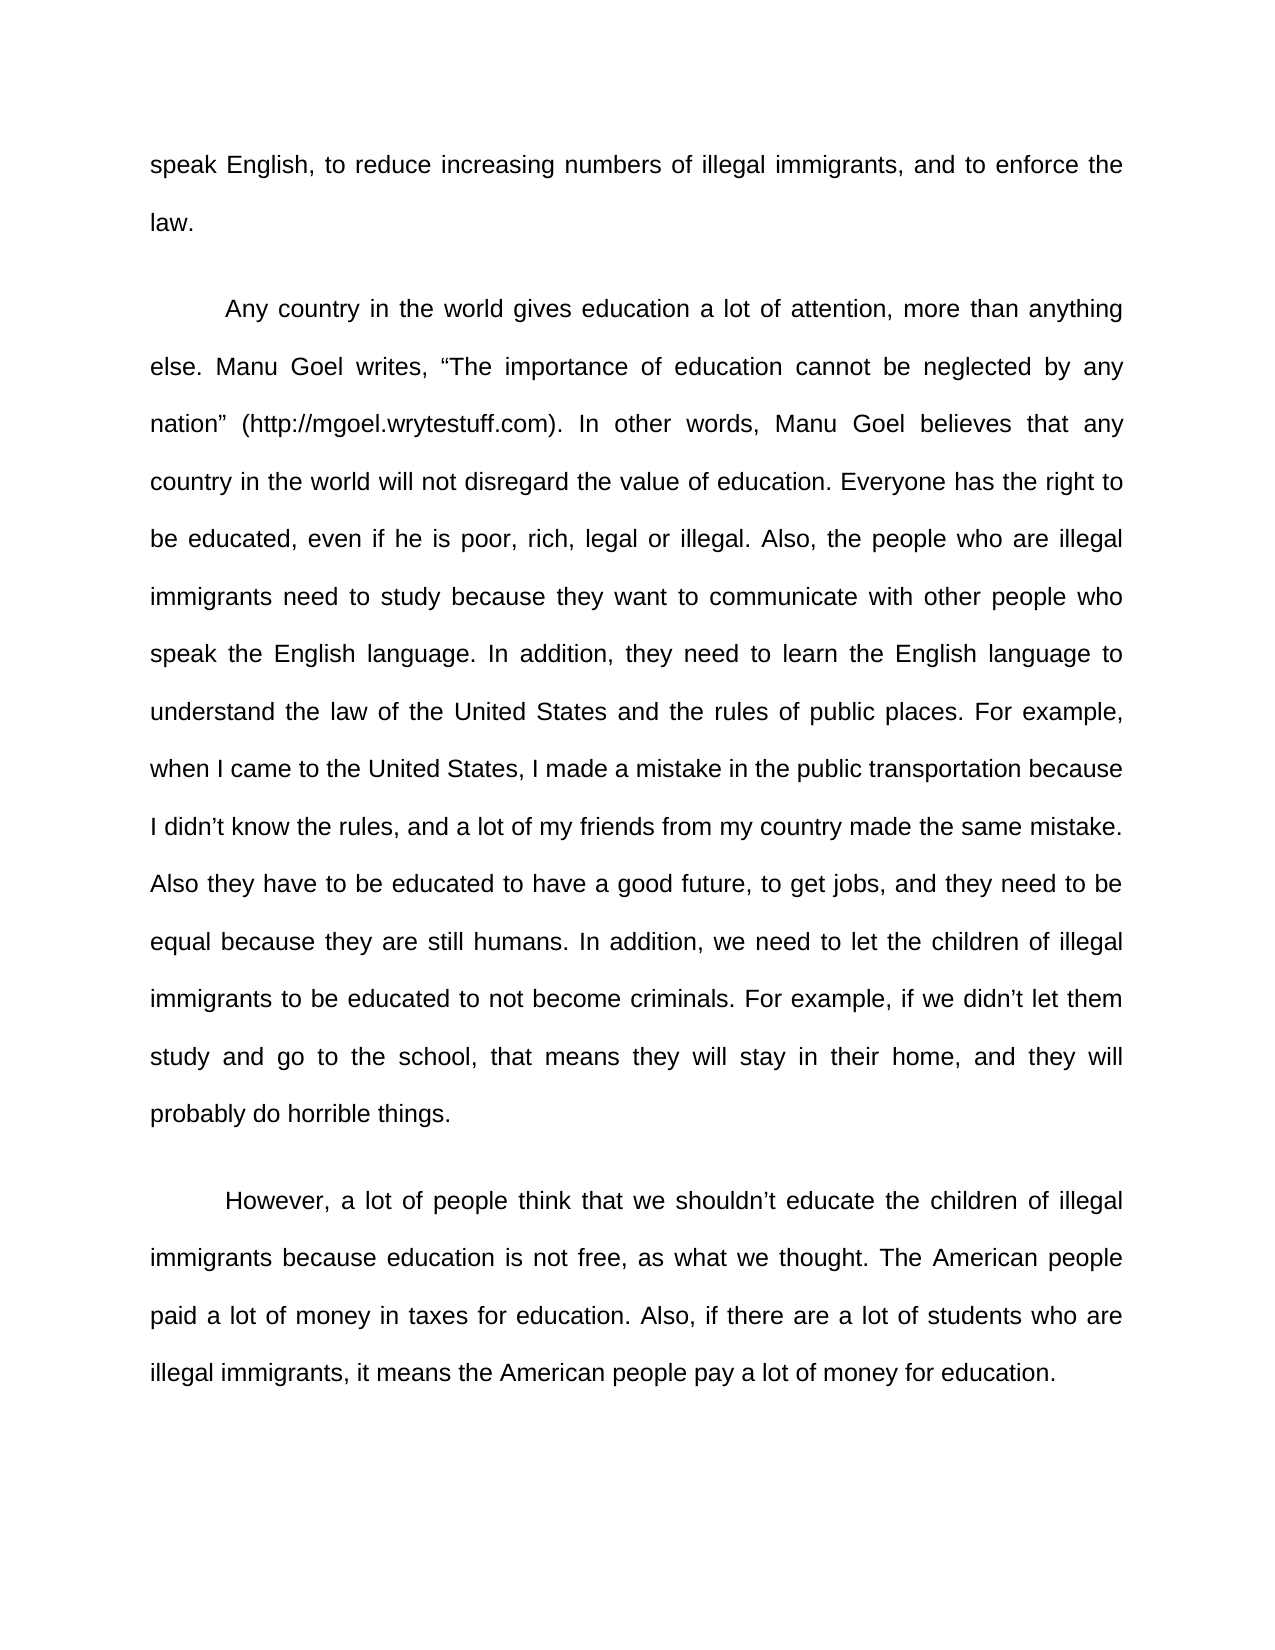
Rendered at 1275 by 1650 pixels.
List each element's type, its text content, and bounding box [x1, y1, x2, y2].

text Any country in the world gives education a lot of attention, more than anything else. Manu Goel writes, “The importance of education cannot be neglected by any nation” (http://mgoel.wrytestuff.com). In other words, Manu Goel believes that any country in the world will not disregard the value of education. Everyone has the right to be educated, even if he is poor, rich, legal or illegal. Also, the people who are illegal immigrants need to study because they want to communicate with other people who speak the English language. In addition, they need to learn the English language to understand the law of the United States and the rules of public places. For example, when I came to the United States, I made a mistake in the public transportation because I didn’t know the rules, and a lot of my friends from my country made the same mistake. Also they have to be educated to have a good future, to get jobs, and they need to be equal because they are still humans. In addition, we need to let the children of illegal immigrants to be educated to not become criminals. For example, if we didn’t let them study and go to the school, that means they will stay in their home, and they will probably do horrible things. [150, 294, 1125, 1128]
text However, a lot of people think that we shouldn’t educate the children of illegal immigrants because education is not free, as what we thought. The American people paid a lot of money in taxes for education. Also, if there are a lot of students who are illegal immigrants, it means the American people pay a lot of money for education. [150, 1186, 1125, 1387]
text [150, 150, 1125, 236]
